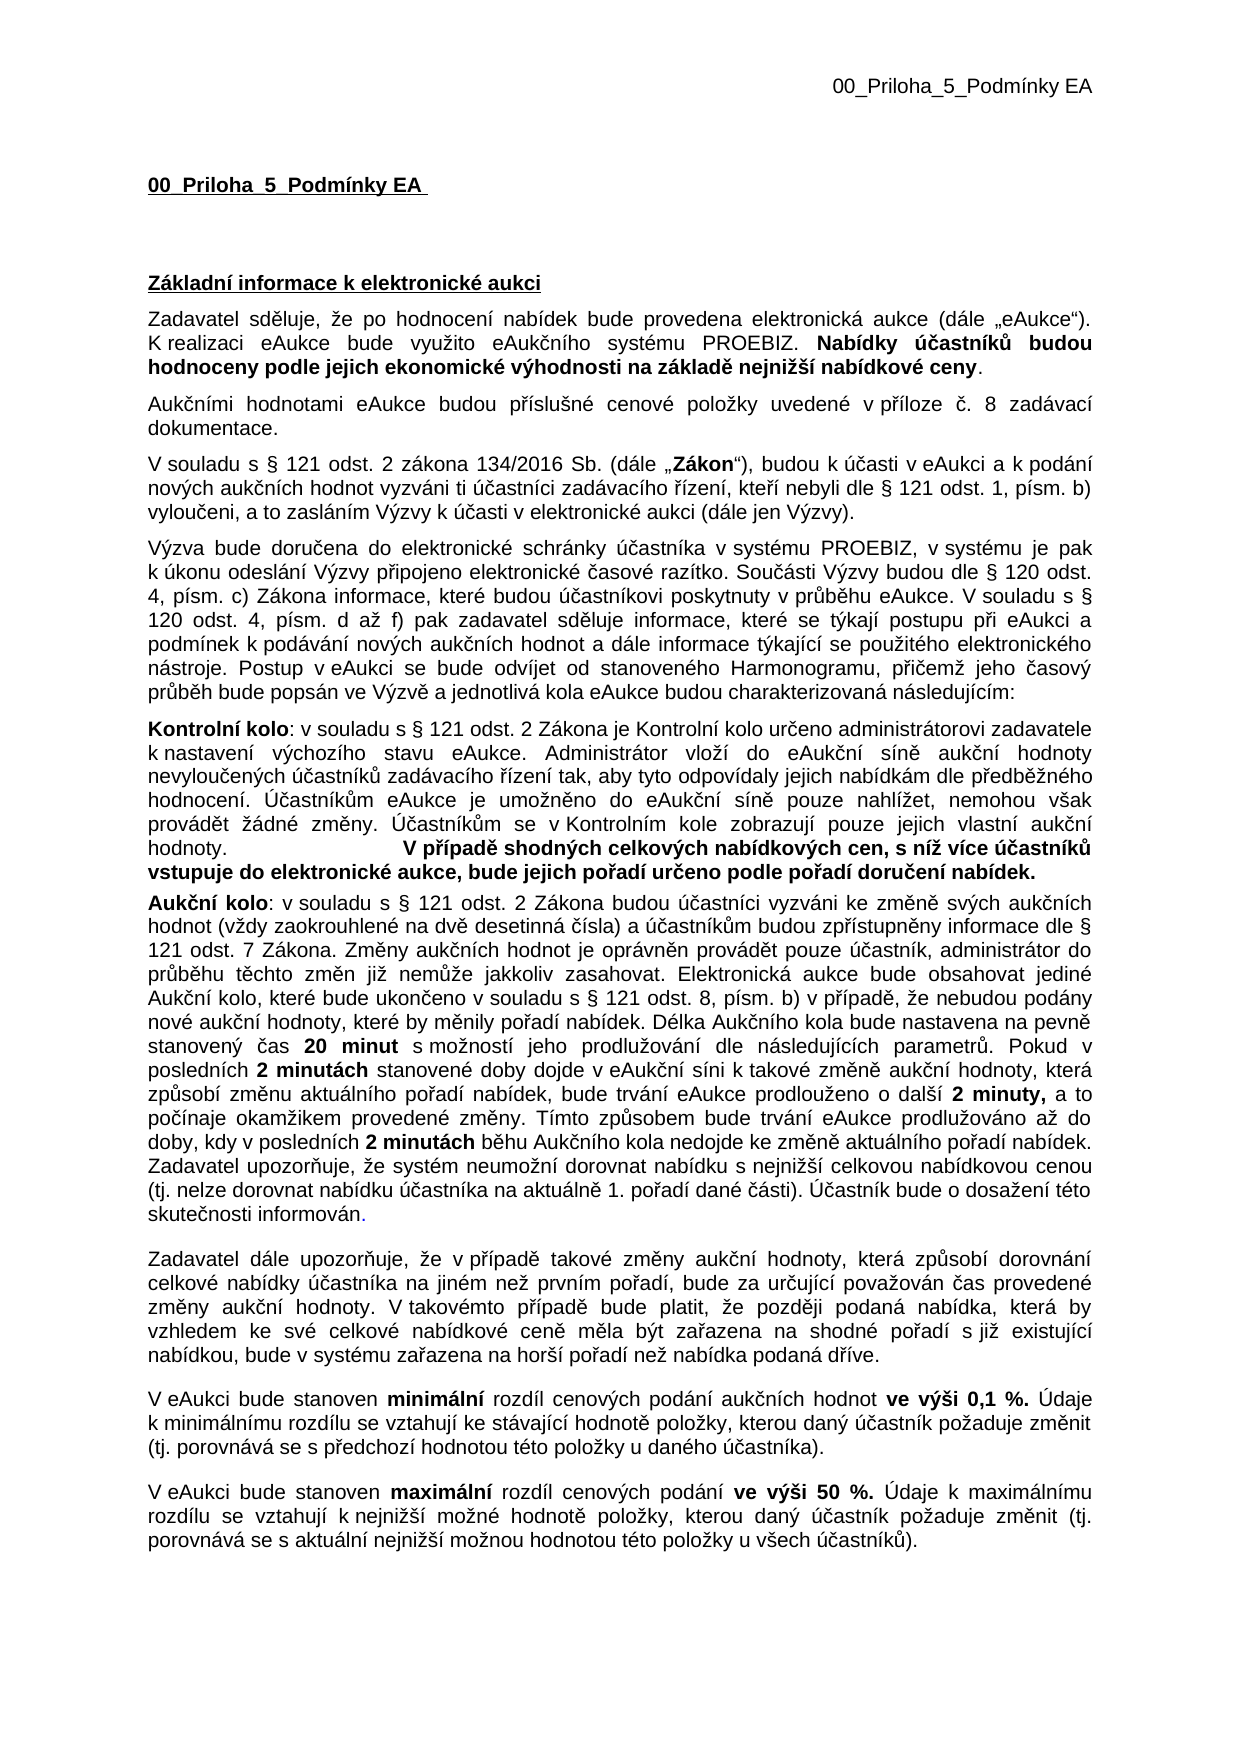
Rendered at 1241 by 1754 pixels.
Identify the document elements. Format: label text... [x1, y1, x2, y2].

text Aukční kolo: v souladu s § 121 odst. 2 Zákona budou účastníci vyzváni ke změně svých aukčních hodnot (vždy zaokrouhlené na dvě desetinná čísla) a účastníkům budou zpřístupněny informace dle § 121 odst. 7 Zákona. Změny aukčních hodnot je oprávněn provádět pouze účastník, administrátor do průběhu těchto změn již nemůže jakkoliv zasahovat. Elektronická aukce bude obsahovat jediné Aukční kolo, které bude ukončeno v souladu s § 121 odst. 8, písm. b) v případě, že nebudou podány nové aukční hodnoty, které by měnily pořadí nabídek. Délka Aukčního kola bude nastavena na pevně stanovený čas 20 minut s možností jeho prodlužování dle následujících parametrů. Pokud v posledních 2 minutách stanovené doby dojde v eAukční síni k takové změně aukční hodnoty, která způsobí změnu aktuálního pořadí nabídek, bude trvání eAukce prodlouženo o další 2 minuty, a to počínaje okamžikem provedené změny. Tímto způsobem bude trvání eAukce prodlužováno až do doby, kdy v posledních 2 minutách běhu Aukčního kola nedojde ke změně aktuálního pořadí nabídek. Zadavatel upozorňuje, že systém neumožní dorovnat nabídku s nejnižší celkovou nabídkovou cenou (tj. nelze dorovnat nabídku účastníka na aktuálně 1. pořadí dané části). Účastník bude o dosažení této skutečnosti informován. [148, 890, 1093, 1226]
text Zadavatel sděluje, že po hodnocení nabídek bude provedena elektronická aukce (dále „eAukce“). K realizaci eAukce bude využito eAukčního systému PROEBIZ. Nabídky účastníků budou hodnoceny podle jejich ekonomické výhodnosti na základě nejnižší nabídkové ceny. [148, 307, 1093, 379]
text Zadavatel dále upozorňuje, že v případě takové změny aukční hodnoty, která způsobí dorovnání celkové nabídky účastníka na jiném než prvním pořadí, bude za určující považován čas provedené změny aukční hodnoty. V takovémto případě bude platit, že později podaná nabídka, která by vzhledem ke své celkové nabídkové ceně měla být zařazena na shodné pořadí s již existující nabídkou, bude v systému zařazena na horší pořadí než nabídka podaná dříve. [148, 1247, 1093, 1366]
text Výzva bude doručena do elektronické schránky účastníka v systému PROEBIZ, v systému je pak k úkonu odeslání Výzvy připojeno elektronické časové razítko. Součásti Výzvy budou dle § 120 odst. 4, písm. c) Zákona informace, které budou účastníkovi poskytnuty v průběhu eAukce. V souladu s § 120 odst. 4, písm. d až f) pak zadavatel sděluje informace, které se týkají postupu při eAukci a podmínek k podávání nových aukčních hodnot a dále informace týkající se použitého elektronického nástroje. Postup v eAukci se bude odvíjet od stanoveného Harmonogramu, přičemž jeho časový průběh bude popsán ve Výzvě a jednotlivá kola eAukce budou charakterizovaná následujícím: [148, 536, 1093, 704]
text Aukčními hodnotami eAukce budou příslušné cenové položky uvedené v příloze č. 8 zadávací dokumentace. [148, 391, 1093, 439]
text 00_Priloha_5_Podmínky EA [148, 173, 1093, 197]
text Kontrolní kolo: v souladu s § 121 odst. 2 Zákona je Kontrolní kolo určeno administrátorovi zadavatele k nastavení výchozího stavu eAukce. Administrátor vloží do eAukční síně aukční hodnoty nevyloučených účastníků zadávacího řízení tak, aby tyto odpovídaly jejich nabídkám dle předběžného hodnocení. Účastníkům eAukce je umožněno do eAukční síně pouze nahlížet, nemohou však provádět žádné změny. Účastníkům se v Kontrolním kole zobrazují pouze jejich vlastní aukční hodnoty. V případě shodných celkových nabídkových cen, s níž více účastníků vstupuje do elektronické aukce, bude jejich pořadí určeno podle pořadí doručení nabídek. [148, 716, 1093, 884]
text V eAukci bude stanoven minimální rozdíl cenových podání aukčních hodnot ve výši 0,1 %. Údaje k minimálnímu rozdílu se vztahují ke stávající hodnotě položky, kterou daný účastník požaduje změnit (tj. porovnává se s předchozí hodnotou této položky u daného účastníka). [148, 1387, 1093, 1459]
text V eAukci bude stanoven maximální rozdíl cenových podání ve výši 50 %. Údaje k maximálnímu rozdílu se vztahují k nejnižší možné hodnotě položky, kterou daný účastník požaduje změnit (tj. porovnává se s aktuální nejnižší možnou hodnotou této položky u všech účastníků). [148, 1480, 1093, 1552]
text V souladu s § 121 odst. 2 zákona 134/2016 Sb. (dále „Zákon“), budou k účasti v eAukci a k podání nových aukčních hodnot vyzváni ti účastníci zadávacího řízení, kteří nebyli dle § 121 odst. 1, písm. b) vyloučeni, a to zasláním Výzvy k účasti v elektronické aukci (dále jen Výzvy). [148, 452, 1093, 524]
text Základní informace k elektronické aukci [148, 271, 1093, 294]
